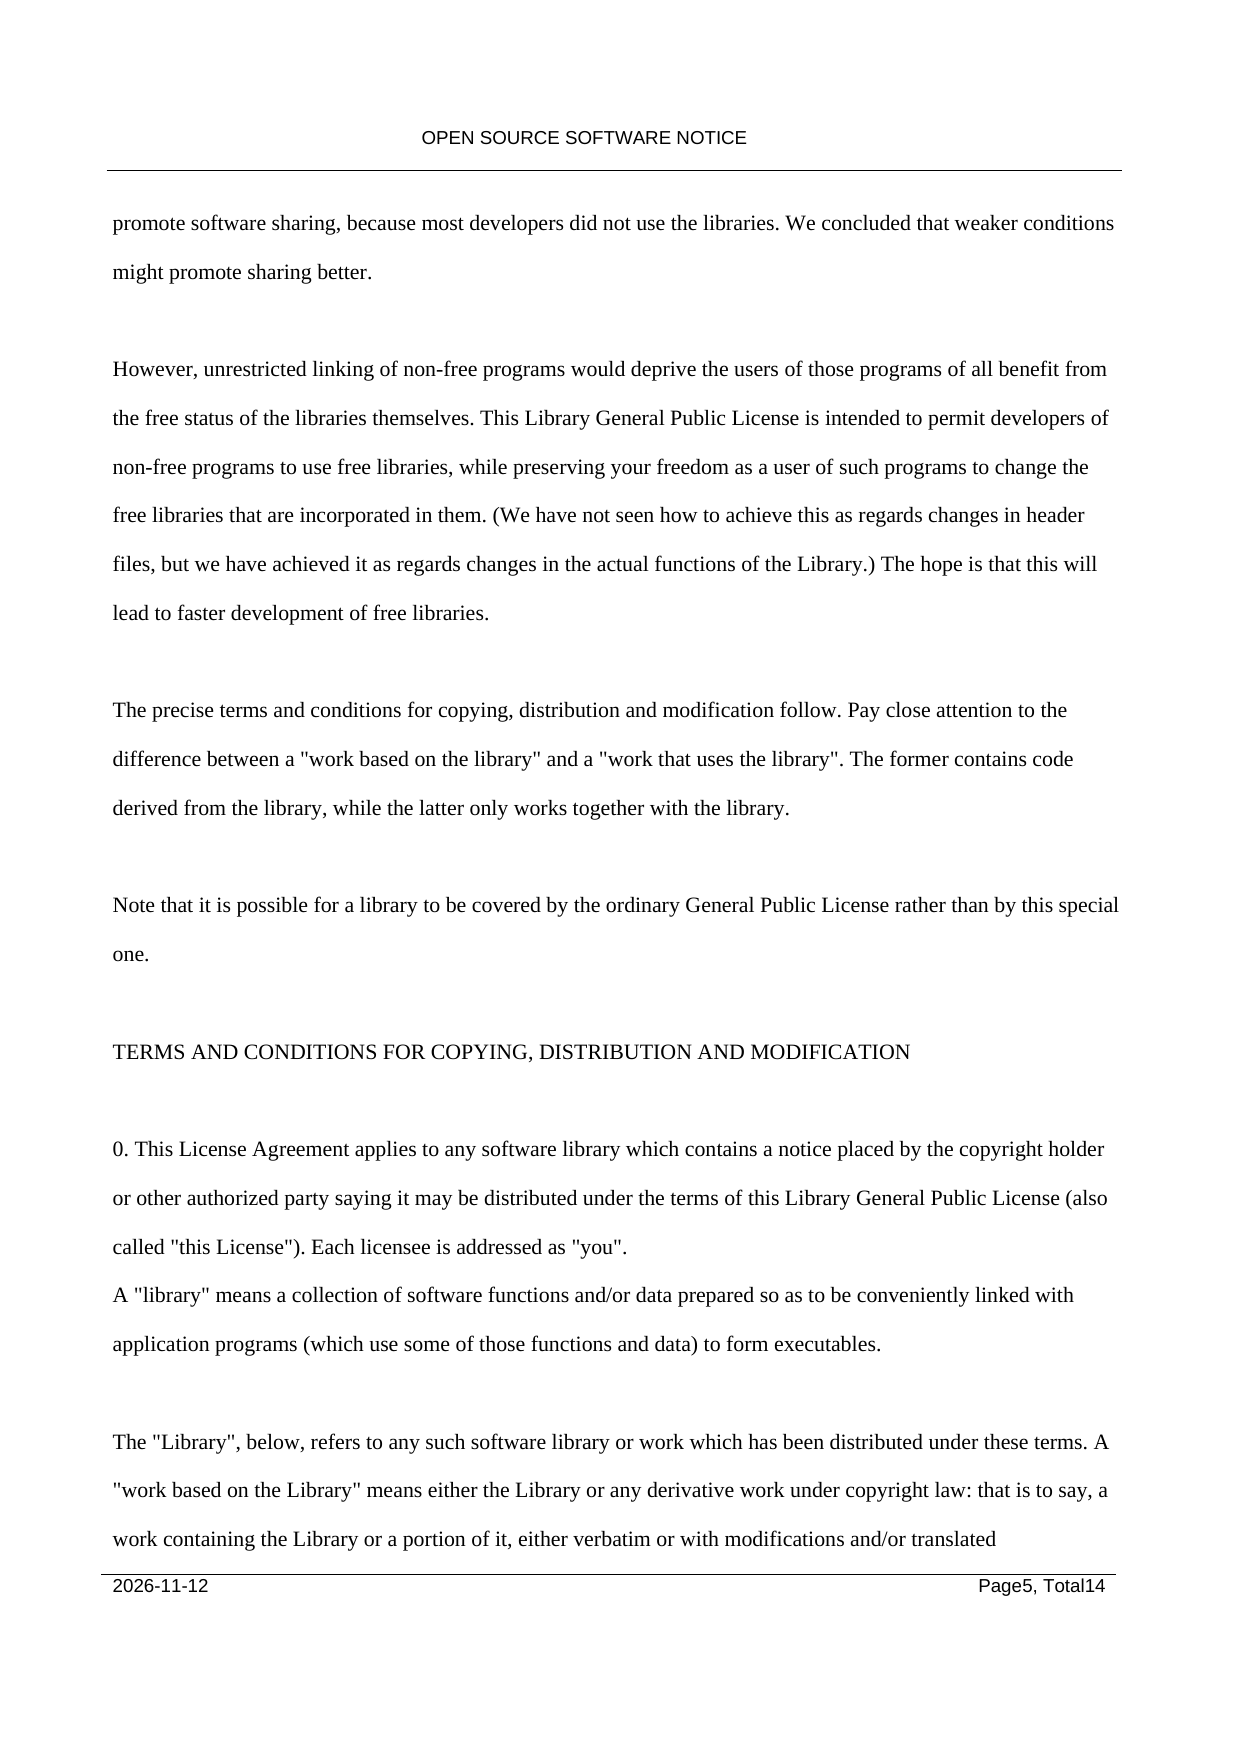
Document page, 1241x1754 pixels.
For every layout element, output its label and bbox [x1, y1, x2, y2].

text [112, 206, 1128, 1555]
